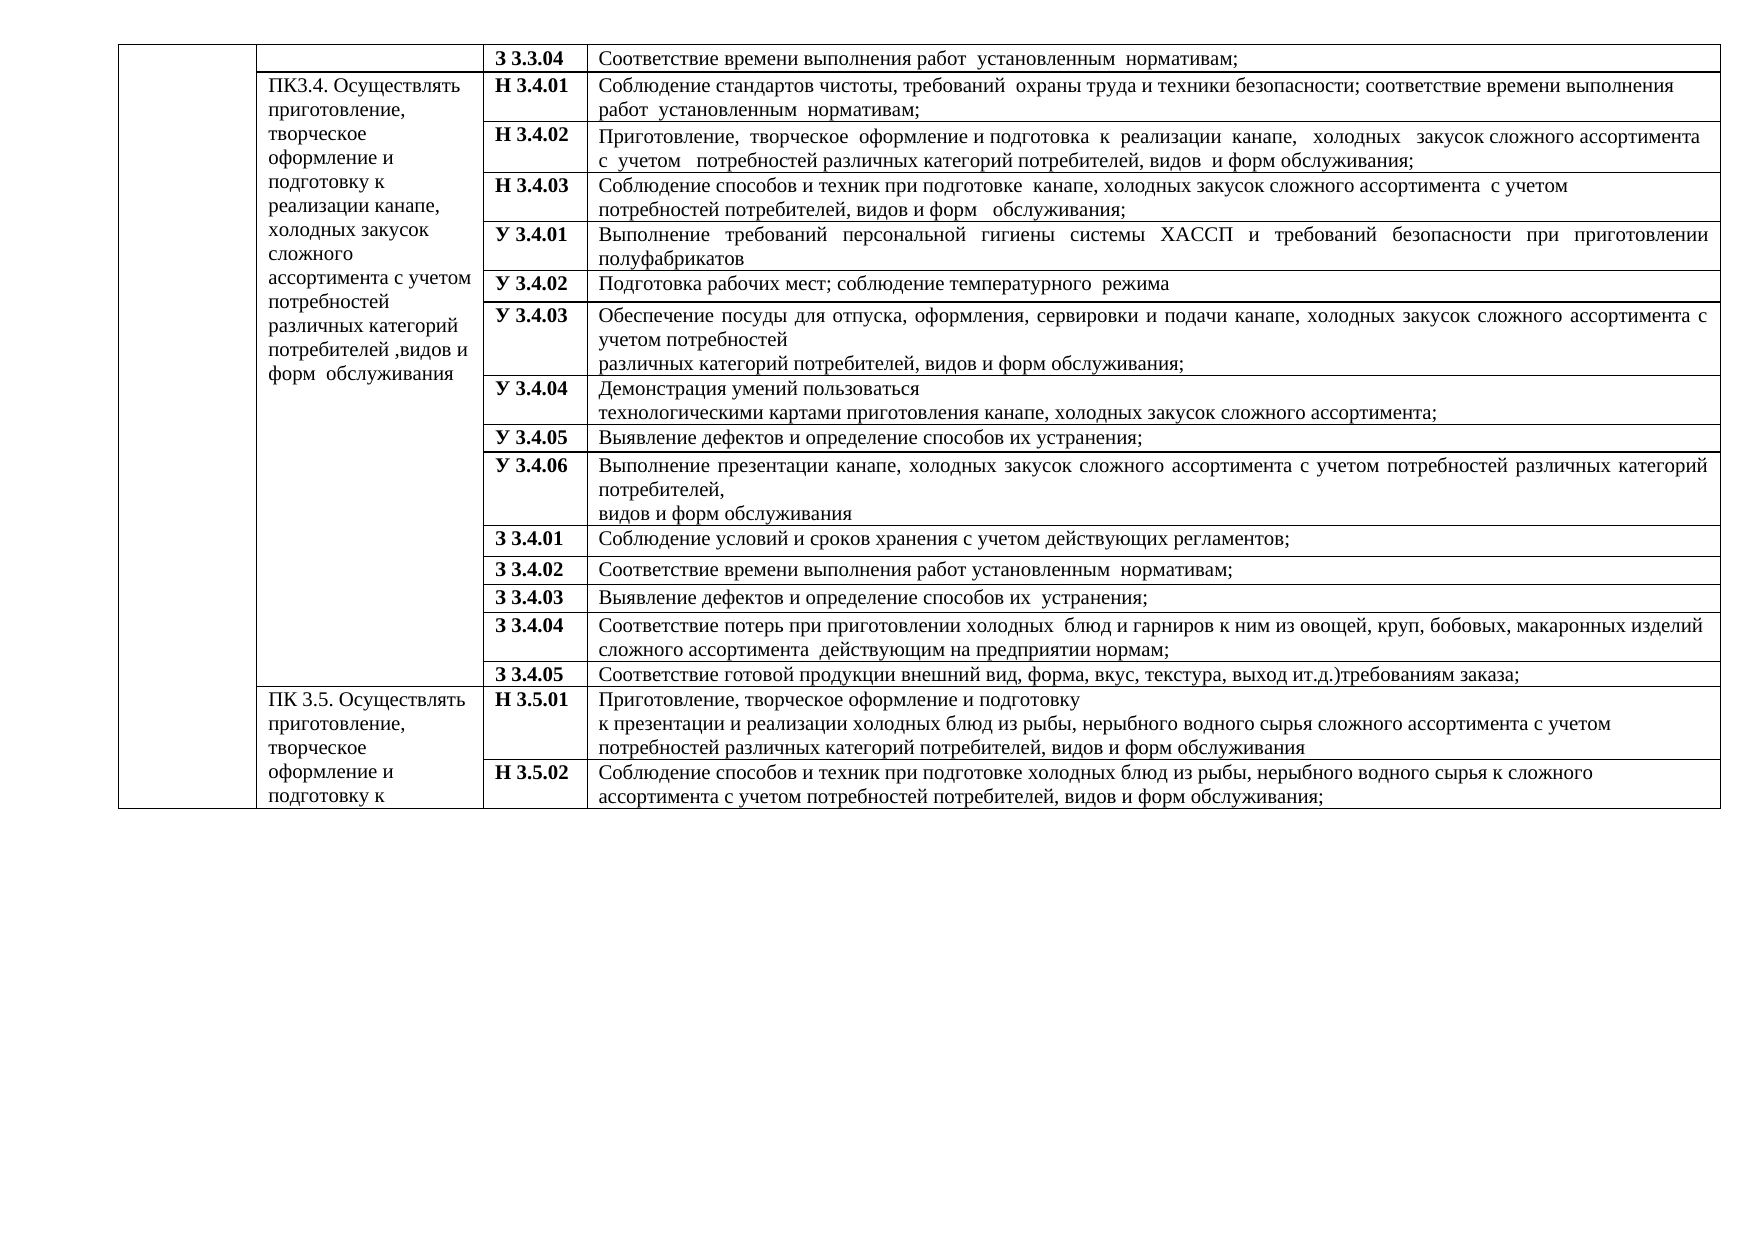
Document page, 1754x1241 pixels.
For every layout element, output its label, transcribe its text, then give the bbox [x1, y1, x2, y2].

table_cell З 3.4.04 [484, 613, 587, 661]
table_cell Подготовка рабочих мест; соблюдение температурного режима [588, 271, 1720, 301]
table_cell Приготовление, творческое оформление и подготовка к реализации канапе, холодных закусок сложного ассортимента с учетом потребностей различных категорий потребителей, видов и форм обслуживания; [588, 122, 1720, 172]
table_cell Соответствие готовой продукции внешний вид, форма, вкус, текстура, выход ит.д.)требованиям заказа; [588, 662, 1720, 686]
table_cell З 3.4.05 [484, 662, 587, 686]
table_cell Н 3.4.01 [484, 73, 587, 121]
table_cell З 3.4.03 [484, 585, 587, 612]
table_cell Выполнение презентации канапе, холодных закусок сложного ассортимента с учетом потребностей различных категорий потребителей, видов и форм обслуживания [588, 453, 1720, 525]
table_cell ПК 3.5. Осуществлять приготовление, творческое оформление и подготовку к реализации холодных блюд из рыбы, нерыбного водного сырья сложного ассортимента с учетом потребностей различных категорий потребителей, видов и форм обслуживания [257, 687, 483, 808]
table_cell Соответствие времени выполнения работ установленным нормативам; [588, 557, 1720, 584]
table_cell Демонстрация умений пользоваться технологическими картами приготовления канапе, холодных закусок сложного ассортимента; [588, 376, 1720, 424]
table_cell Обеспечение посуды для отпуска, оформления, сервировки и подачи канапе, холодных закусок сложного ассортимента с учетом потребностей различных категорий потребителей, видов и форм обслуживания; [588, 303, 1720, 375]
table_cell Соблюдение стандартов чистоты, требований охраны труда и техники безопасности; соответствие времени выполнения работ установленным нормативам; [588, 73, 1720, 121]
table_cell Приготовление, творческое оформление и подготовку к презентации и реализации холодных блюд из рыбы, нерыбного водного сырья сложного ассортимента с учетом потребностей различных категорий потребителей, видов и форм обслуживания [588, 687, 1720, 759]
table_cell Выполнение требований персональной гигиены системы ХАССП и требований безопасности при приготовлении полуфабрикатов [588, 222, 1720, 270]
table_cell Соответствие потерь при приготовлении холодных блюд и гарниров к ним из овощей, круп, бобовых, макаронных изделий сложного ассортимента действующим на предприятии нормам; [588, 613, 1720, 661]
table_cell З 3.4.01 [484, 526, 587, 556]
table_cell Выявление дефектов и определение способов их устранения; [588, 425, 1720, 451]
table_cell Соблюдение способов и техник при подготовке холодных блюд из рыбы, нерыбного водного сырья к сложного ассортимента с учетом потребностей потребителей, видов и форм обслуживания; [588, 760, 1720, 808]
table_cell З 3.4.02 [484, 557, 587, 584]
table_cell У 3.4.01 [484, 222, 587, 270]
table_cell Н 3.5.02 [484, 760, 587, 808]
table_cell Соответствие времени выполнения работ установленным нормативам; [588, 45, 1720, 71]
table_cell Н 3.4.03 [484, 173, 587, 221]
table_cell Н 3.4.02 [484, 122, 587, 172]
table_cell Н 3.5.01 [484, 687, 587, 759]
table_cell У 3.4.04 [484, 376, 587, 424]
table_cell У 3.4.05 [484, 425, 587, 451]
table_cell У 3.4.06 [484, 453, 587, 525]
table_cell Соблюдение условий и сроков хранения с учетом действующих регламентов; [588, 526, 1720, 556]
table_cell З 3.3.04 [484, 45, 587, 71]
table_cell Соблюдение способов и техник при подготовке канапе, холодных закусок сложного ассортимента с учетом потребностей потребителей, видов и форм обслуживания; [588, 173, 1720, 221]
table_cell ПК3.4. Осуществлять приготовление, творческое оформление и подготовку к реализации канапе, холодных закусок сложного ассортимента с учетом потребностей различных категорий потребителей ,видов и форм обслуживания [257, 73, 483, 686]
table_cell Выявление дефектов и определение способов их устранения; [588, 585, 1720, 612]
table_cell У 3.4.02 [484, 271, 587, 301]
table_cell У 3.4.03 [484, 303, 587, 375]
